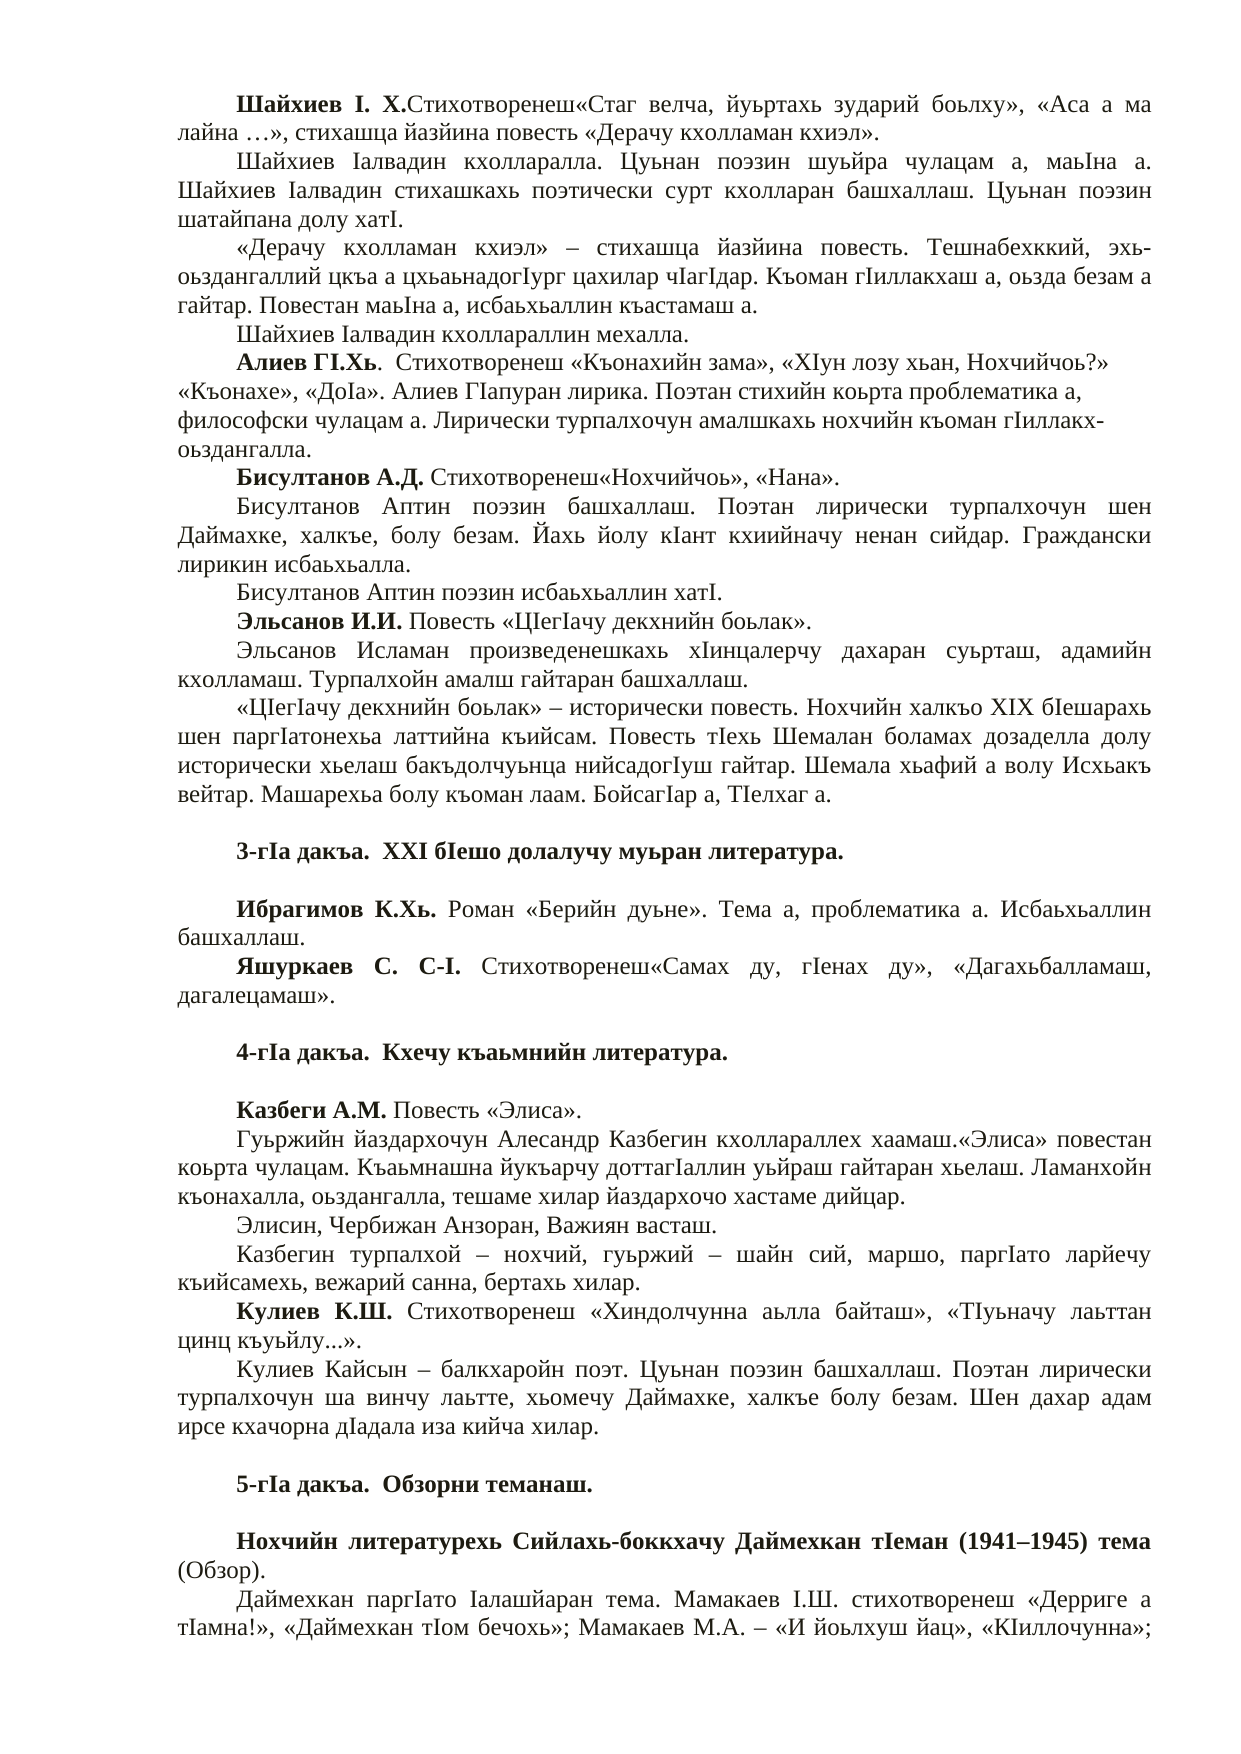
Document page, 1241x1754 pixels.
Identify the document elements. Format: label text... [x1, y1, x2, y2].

text Кулиев К.Ш. Стихотворенеш «Хиндолчунна аьлла байташ», «ТIуьначу лаьттан цинц къуьйлу...». [177, 1296, 1152, 1354]
text Казбеги А.М. Повесть «Элиса». [177, 1095, 1152, 1124]
text Яшуркаев С. С-I. Стихотворенеш«Самах ду, гӀенах ду», «Дагахьбалламаш, дагалецамаш». [177, 951, 1152, 1009]
text Казбегин турпалхой – нохчий, гуьржий – шайн сий, маршо, паргIато ларйечу къийсамехь, вежарий санна, бертахь хилар. [177, 1239, 1152, 1296]
text Шайхиев Iалвадин кхолларалла. Цуьнан поэзин шуьйра чулацам а, маьIна а. Шайхиев Iалвадин стихашкахь поэтически сурт кхолларан башхаллаш. Цуьнан поэзин шатайпана долу хатI. [177, 146, 1152, 232]
text Ибрагимов к.Хь. роман «берийн дуьне». Тема а, проблематика а. Исбаьхьаллин башхаллаш. [177, 894, 1152, 951]
text Гуьржийн йаздархочун Алесандр Казбегин кхоллараллех хаамаш.«Элиса» повестан коьрта чулацам. Къаьмнашна йукъарчу доттагIаллин уьйраш гайтаран хьелаш. Ламанхойн къонахалла, оьздангалла, тешаме хилар йаздархочо хастаме дийцар. [177, 1124, 1152, 1210]
text Алиев ГI.Хь. Стихотворенеш «Къонахийн зама», «ХӀун лозу хьан, Нохчийчоь?» «Къонахе», «ДоӀа». Алиев ГӀапуран лирика. Поэтан стихийн коьрта проблематика а, философски чулацам а. Лирически турпалхочун амалшкахь нохчийн къоман гIиллакх-оьздангалла. [177, 347, 1152, 462]
text Эльсанов И.И. повесть «ЦIегIачу декхнийн боьлак». [177, 606, 1152, 635]
text Кулиев Кайсын – балкхаройн поэт. Цуьнан поэзин башхаллаш. Поэтан лирически турпалхочун ша винчу лаьтте, хьомечу Даймахке, халкъе болу безам. Шен дахар адам ирсе кхачорна дIадала иза кийча хилар. [177, 1354, 1152, 1440]
text Бисултанов Аптин поэзин башхаллаш. Поэтан лирически турпалхочун шен Даймахке, халкъе, болу безам. Йахь йолу кIант кхиийначу ненан сийдар. Граждански лирикин исбаьхьалла. [177, 491, 1152, 577]
text Бисултанов А.Д. Стихотворенеш«Нохчийчоь», «Нана». [177, 462, 1152, 491]
text 3-гIа дакъа. ХХI бIешо долалучу муьран литература. [177, 836, 1152, 865]
text «ЦIегIачу декхнийн боьлак» – исторически повесть. Нохчийн халкъо ХIХ бIешарахь шен паргIатонехьа латтийна къийсам. Повесть тIехь Шемалан боламах дозаделла долу исторически хьелаш бакъдолчуьнца нийсадогIуш гайтар. Шемала хьафий а волу Исхьакъ вейтар. Машарехьа болу къоман лаам. БойсагIар а, ТIелхаг а. [177, 692, 1152, 807]
text Эльсанов Исламан произведенешкахь хIинцалерчу дахаран суьрташ, адамийн кхолламаш. Турпалхойн амалш гайтаран башхаллаш. [177, 635, 1152, 692]
text «Дерачу кхолламан кхиэл» – стихашца йазйина повесть. Тешнабехккий, эхь-оьздангаллий цкъа а цхьаьнадогIург цахилар чIагIдар. Къоман гIиллакхаш а, оьзда безам а гайтар. Повестан маьIна а, исбаьхьаллин къастамаш а. [177, 232, 1152, 319]
text Нохчийн литературехь Сийлахь-боккхачу Даймехкан тIеман (1941–1945) тема (Обзор). [177, 1526, 1152, 1584]
text 5-гIа дакъа. Обзорни теманаш. [177, 1469, 1152, 1497]
text Шайхиев Iалвадин кхоллараллин мехалла. [177, 319, 1152, 347]
text 4-гIа дакъа. Кхечу къаьмнийн литература. [177, 1037, 1152, 1066]
text Элисин, Чербижан Анзоран, Важиян васташ. [177, 1210, 1152, 1239]
text Шайхиев I. Х.Стихотворенеш«Стаг велча, йуьртахь зударий боьлху», «Аса а ма лайна …», стихашца йазйина повесть «Дерачу кхолламан кхиэл». [177, 89, 1152, 146]
text Бисултанов Аптин поэзин исбаьхьаллин хатI. [177, 577, 1152, 606]
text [177, 1584, 1152, 1641]
